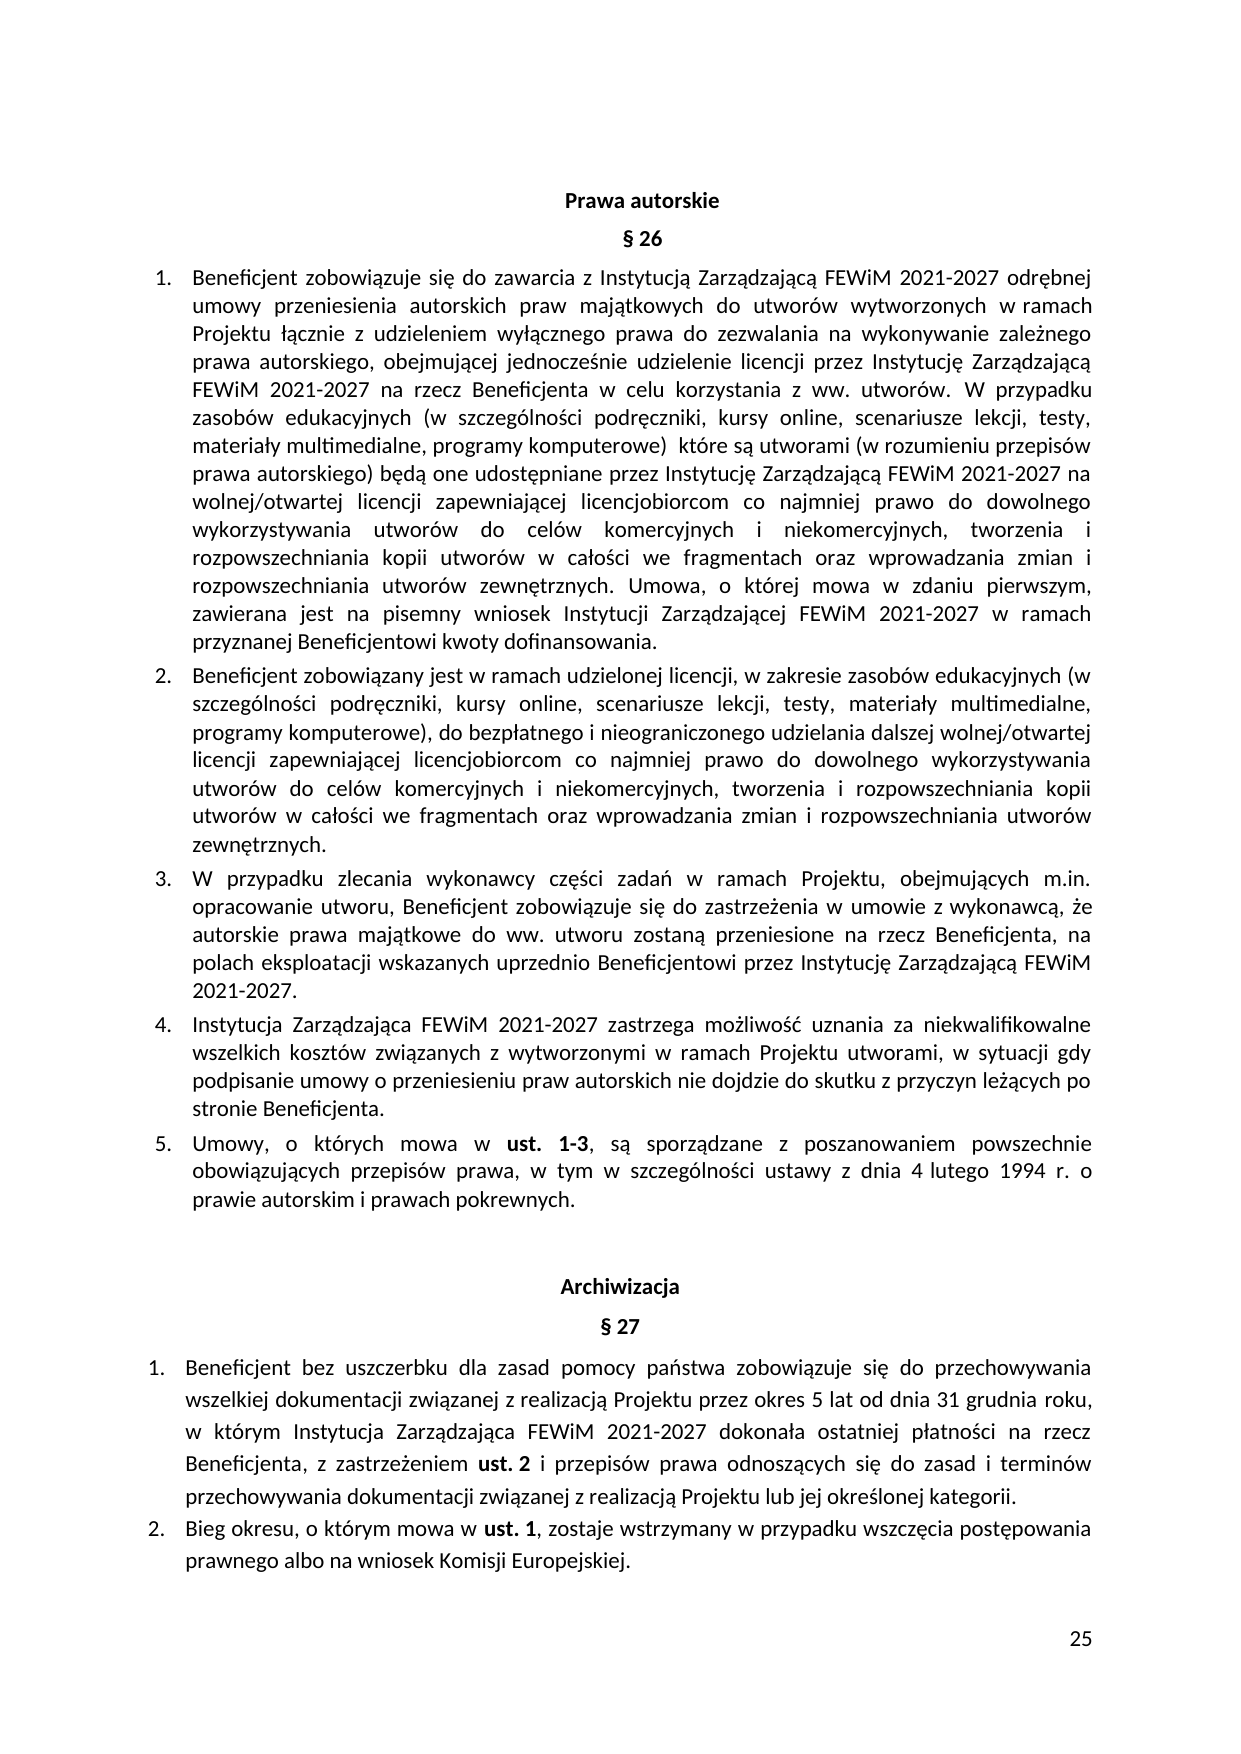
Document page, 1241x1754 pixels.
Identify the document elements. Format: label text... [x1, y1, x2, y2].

list Beneficjent bez uszczerbku dla zasad pomocy państwa zobowiązuje się do przechowywania wszelkiej dokumentacji związanej z realizacją Projektu przez okres 5 lat od dnia 31 grudnia roku, w którym Instytucja Zarządzająca FEWiM 2021-2027 dokonała ostatniej płatności na rzecz Beneficjenta, z zastrzeżeniem ust. 2 i przepisów prawa odnoszących się do zasad i terminów przechowywania dokumentacji związanej z realizacją Projektu lub jej określonej kategorii. [148, 1353, 1092, 1510]
text § 27 [148, 1312, 1092, 1341]
list Umowy, o których mowa w ust. 1-3, są sporządzane z poszanowaniem powszechnie obowiązujących przepisów prawa, w tym w szczególności ustawy z dnia 4 lutego 1994 r. o prawie autorskim i prawach pokrewnych. [154, 1129, 1092, 1213]
list Archiwizacja [148, 1272, 1092, 1300]
list Beneficjent zobowiązuje się do zawarcia z Instytucją Zarządzającą FEWiM 2021-2027 odrębnej umowy przeniesienia autorskich praw majątkowych do utworów wytworzonych w ramach Projektu łącznie z udzieleniem wyłącznego prawa do zezwalania na wykonywanie zależnego prawa autorskiego, obejmującej jednocześnie udzielenie licencji przez Instytucję Zarządzającą FEWiM 2021-2027 na rzecz Beneficjenta w celu korzystania z ww. utworów. W przypadku zasobów edukacyjnych (w szczególności podręczniki, kursy online, scenariusze lekcji, testy, materiały multimedialne, programy komputerowe) które są utworami (w rozumieniu przepisów prawa autorskiego) będą one udostępniane przez Instytucję Zarządzającą FEWiM 2021-2027 na wolnej/otwartej licencji zapewniającej licencjobiorcom co najmniej prawo do dowolnego wykorzystywania utworów do celów komercyjnych i niekomercyjnych, tworzenia i rozpowszechniania kopii utworów w całości we fragmentach oraz wprowadzania zmian i rozpowszechniania utworów zewnętrznych. Umowa, o której mowa w zdaniu pierwszym, zawierana jest na pisemny wniosek Instytucji Zarządzającej FEWiM 2021-2027 w ramach przyznanej Beneficjentowi kwoty dofinansowania. [154, 263, 1092, 655]
text § 26 [192, 224, 1092, 253]
list Bieg okresu, o którym mowa w ust. 1, zostaje wstrzymany w przypadku wszczęcia postępowania prawnego albo na wniosek Komisji Europejskiej. [148, 1514, 1092, 1574]
list W przypadku zlecania wykonawcy części zadań w ramach Projektu, obejmujących m.in. opracowanie utworu, Beneficjent zobowiązuje się do zastrzeżenia w umowie z wykonawcą, że autorskie prawa majątkowe do ww. utworu zostaną przeniesione na rzecz Beneficjenta, na polach eksploatacji wskazanych uprzednio Beneficjentowi przez Instytucję Zarządzającą FEWiM 2021-2027. [154, 864, 1092, 1004]
text Prawa autorskie [192, 186, 1092, 214]
list Beneficjent zobowiązany jest w ramach udzielonej licencji, w zakresie zasobów edukacyjnych (w szczególności podręczniki, kursy online, scenariusze lekcji, testy, materiały multimedialne, programy komputerowe), do bezpłatnego i nieograniczonego udzielania dalszej wolnej/otwartej licencji zapewniającej licencjobiorcom co najmniej prawo do dowolnego wykorzystywania utworów do celów komercyjnych i niekomercyjnych, tworzenia i rozpowszechniania kopii utworów w całości we fragmentach oraz wprowadzania zmian i rozpowszechniania utworów zewnętrznych. [154, 662, 1092, 858]
list Instytucja Zarządzająca FEWiM 2021-2027 zastrzega możliwość uznania za niekwalifikowalne wszelkich kosztów związanych z wytworzonymi w ramach Projektu utworami, w sytuacji gdy podpisanie umowy o przeniesieniu praw autorskich nie dojdzie do skutku z przyczyn leżących po stronie Beneficjenta. [154, 1010, 1092, 1122]
